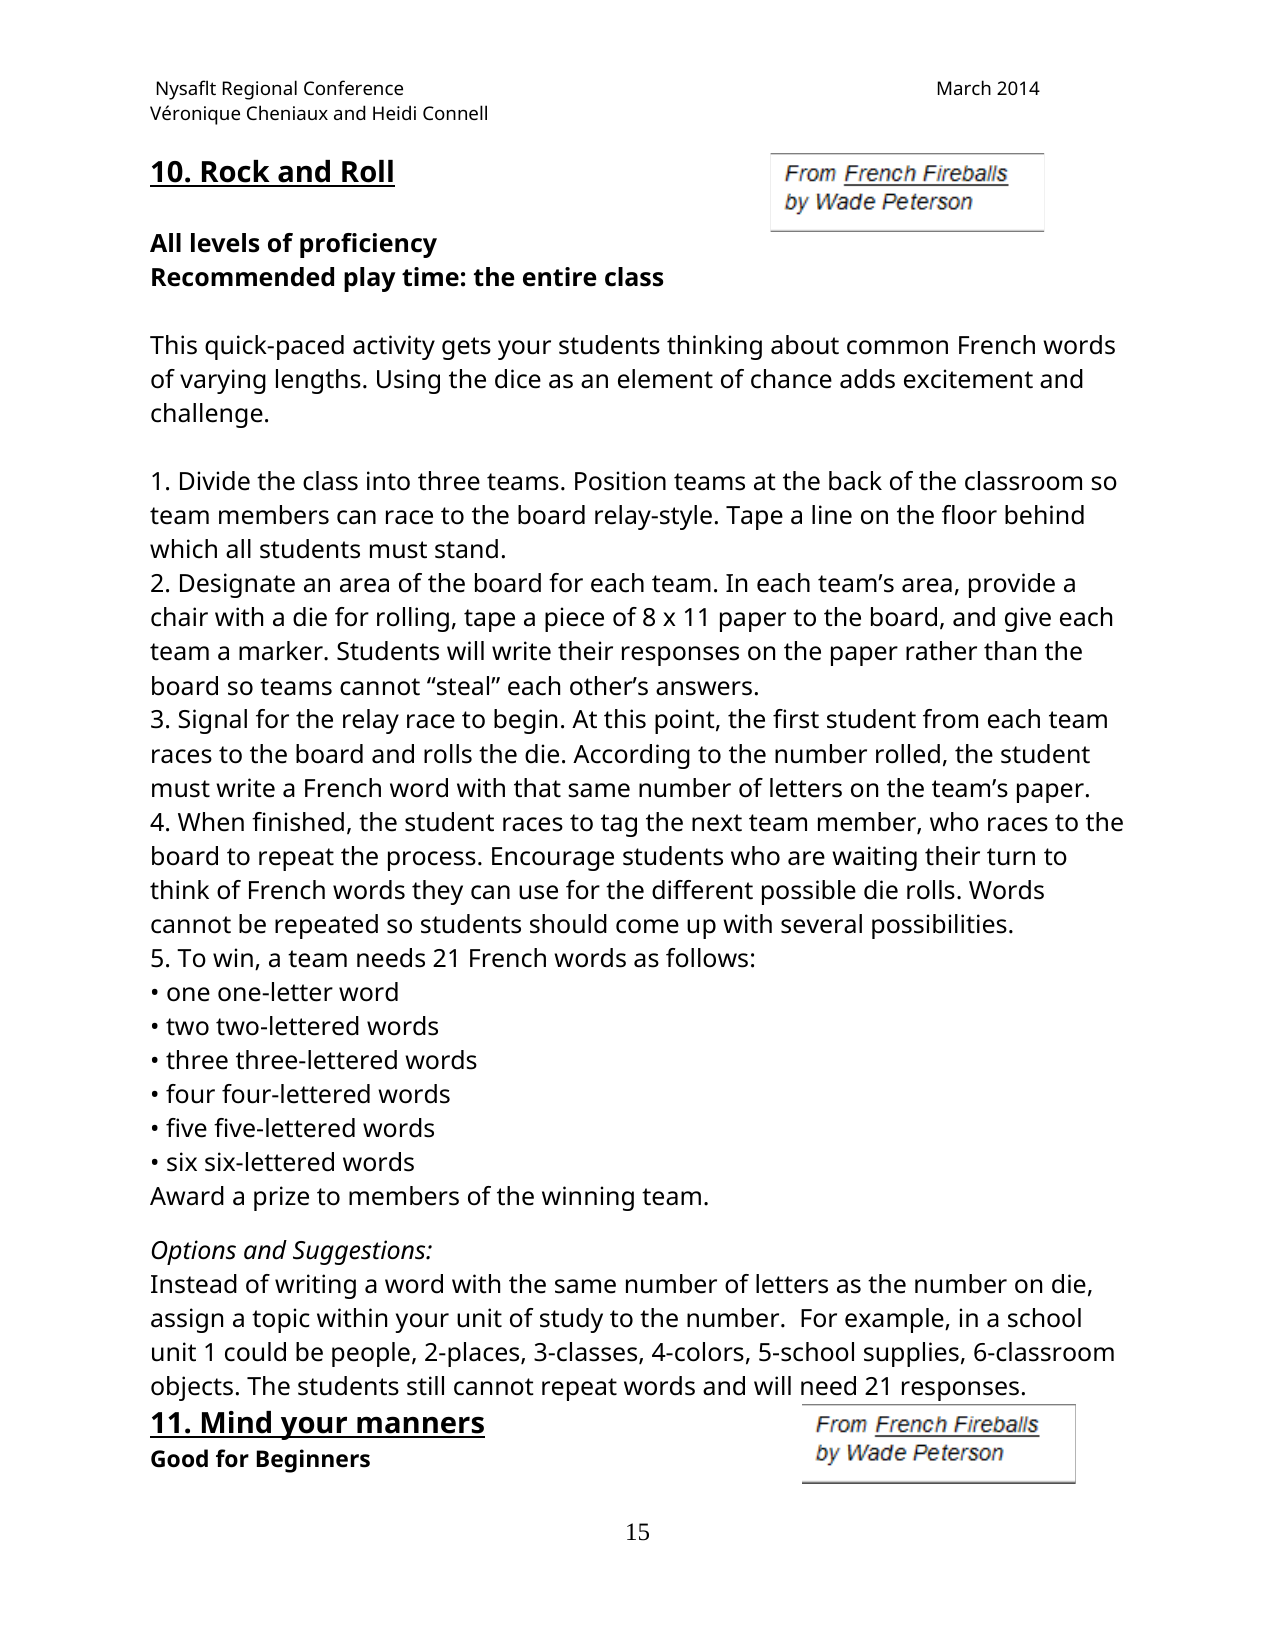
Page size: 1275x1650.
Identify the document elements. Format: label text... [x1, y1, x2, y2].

text Options and Suggestions: [150, 1232, 1125, 1267]
text Award a prize to members of the winning team. [150, 1179, 1125, 1213]
text • four four-lettered words [150, 1077, 1125, 1111]
text 1. Divide the class into three teams. Position teams at the back of the classroom so team members can race to the board relay-style. Tape a line on the floor behind which all students must stand. [150, 464, 1125, 566]
text 3. Signal for the relay race to begin. At this point, the first student from each team races to the board and rolls the die. According to the number rolled, the student must write a French word with that same number of letters on the team’s paper. [150, 702, 1125, 804]
text • six six-lettered words [150, 1145, 1125, 1179]
text Good for Beginners [150, 1442, 800, 1474]
text • three three-lettered words [150, 1043, 1125, 1077]
text 4. When finished, the student races to tag the next team member, who races to the board to repeat the process. Encourage students who are waiting their turn to think of French words they can use for the different possible die rolls. Words cannot be repeated so students should come up with several possibilities. [150, 804, 1125, 941]
text All levels of proficiency [150, 225, 1125, 259]
picture [769, 153, 1043, 230]
text This quick-paced activity gets your students thinking about common French words of varying lengths. Using the dice as an element of chance adds excitement and challenge. [150, 327, 1125, 430]
text Instead of writing a word with the same number of letters as the number on die, assign a topic within your unit of study to the number. For example, in a school unit 1 could be people, 2-places, 3-classes, 4-colors, 5-school supplies, 6-classroom objects. The students still cannot repeat words and will need 21 responses. [150, 1267, 1125, 1403]
text Recommended play time: the entire class [150, 259, 1125, 293]
text • two two-lettered words [150, 1009, 1125, 1043]
text 11. Mind your manners [150, 1403, 1125, 1442]
picture [800, 1404, 1074, 1482]
text 2. Designate an area of the board for each team. In each team’s area, provide a chair with a die for rolling, tape a piece of 8 x 11 paper to the board, and give each team a marker. Students will write their responses on the paper rather than the board so teams cannot “steal” each other’s answers. [150, 566, 1125, 702]
text 10. Rock and Roll [150, 152, 1125, 191]
text • five five-lettered words [150, 1111, 1125, 1145]
text Good for Beginners [1074, 1442, 1125, 1474]
text • one one-letter word [150, 975, 1125, 1009]
text 5. To win, a team needs 21 French words as follows: [150, 941, 1125, 975]
